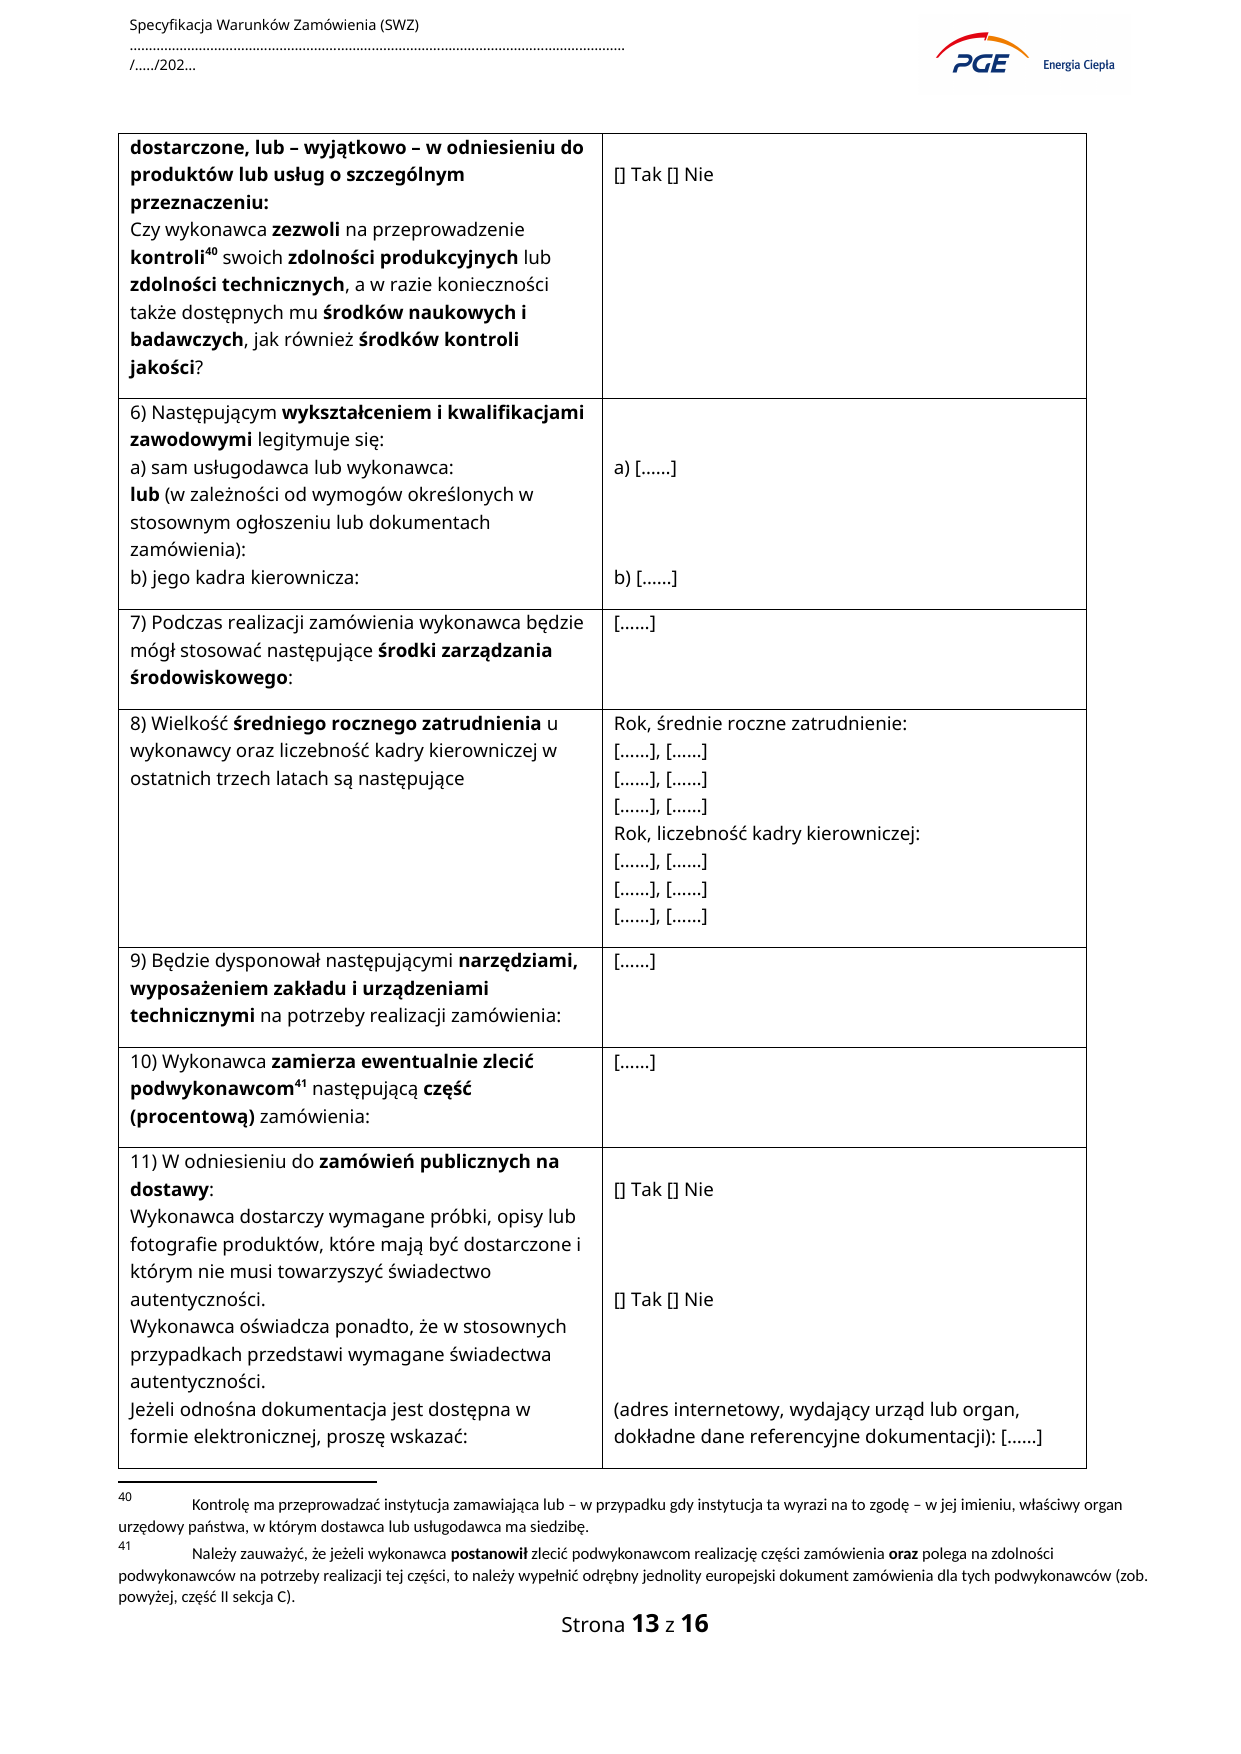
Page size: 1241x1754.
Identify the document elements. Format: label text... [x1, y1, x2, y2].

table_cell Rok, średnie roczne zatrudnienie: [……], [……] [……], [……] [……], [……] Rok, liczebność kadry kierowniczej: [……], [……] [……], [……] [……], [……] [603, 710, 1086, 947]
table_cell 10) Wykonawca zamierza ewentualnie zlecić podwykonawcom następującą część (procentową) zamówienia: [119, 1048, 602, 1147]
table_cell 7) Podczas realizacji zamówienia wykonawca będzie mógł stosować następujące środki zarządzania środowiskowego: [119, 610, 602, 709]
table_cell 6) Następującym wykształceniem i kwalifikacjami zawodowymi legitymuje się: a) sam usługodawca lub wykonawca: lub (w zależności od wymogów określonych w stosownym ogłoszeniu lub dokumentach zamówienia): b) jego kadra kierownicza: [119, 399, 602, 608]
table_cell [……] [603, 610, 1086, 709]
picture [918, 14, 1131, 95]
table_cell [119, 134, 602, 398]
table_cell 8) Wielkość średniego rocznego zatrudnienia u wykonawcy oraz liczebność kadry kierowniczej w ostatnich trzech latach są następujące [119, 710, 602, 947]
table_cell [……] [603, 1048, 1086, 1147]
table_cell a) [……] b) [……] [603, 399, 1086, 608]
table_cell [603, 1148, 1086, 1468]
table_cell [] Tak [] Nie [603, 134, 1086, 398]
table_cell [119, 1148, 602, 1468]
table_cell 9) Będzie dysponował następującymi narzędziami, wyposażeniem zakładu i urządzeniami technicznymi na potrzeby realizacji zamówienia: [119, 948, 602, 1047]
table_cell [……] [603, 948, 1086, 1047]
